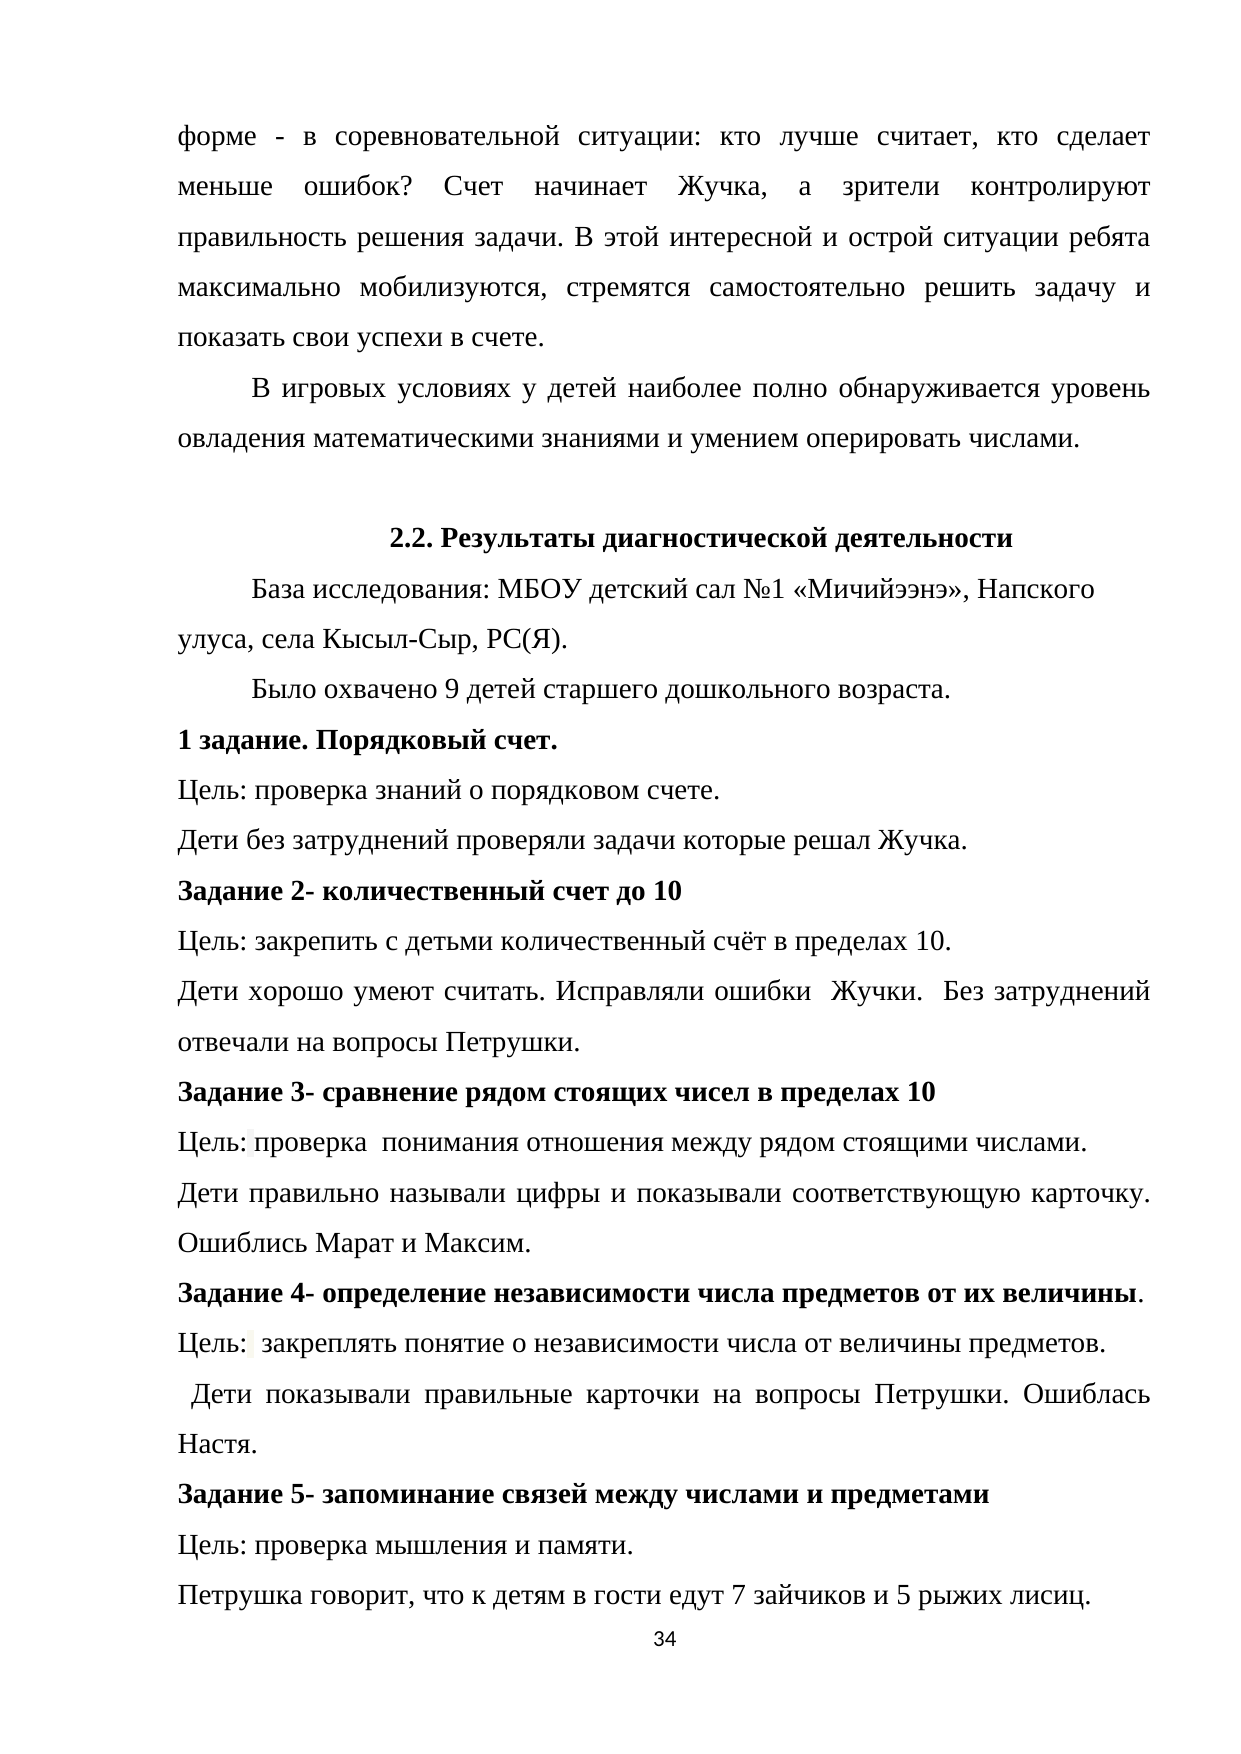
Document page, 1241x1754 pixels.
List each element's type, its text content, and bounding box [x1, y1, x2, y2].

text База исследования: МБОУ детский сал №1 «Мичийээнэ», Напского улуса, села Кысыл-Сыр, РС(Я). [177, 571, 1152, 655]
text Дети показывали правильные карточки на вопросы Петрушки. Ошиблась Настя. [177, 1376, 1152, 1460]
text 2.2. Результаты диагностической деятельности [177, 521, 1152, 554]
text Было охвачено 9 детей старшего дошкольного возраста. [177, 672, 1152, 705]
text Цель: проверка мышления и памяти. [177, 1527, 1152, 1560]
text Дети хорошо умеют считать. Исправляли ошибки Жучки. Без затруднений отвечали на вопросы Петрушки. [177, 973, 1152, 1057]
text Задание 3- сравнение рядом стоящих чисел в пределах 10 [177, 1074, 1152, 1108]
text В игровых условиях у детей наиболее полно обнаруживается уровень овладения математическими знаниями и умением оперировать числами. [177, 370, 1152, 453]
text Задание 5- запоминание связей между числами и предметами [177, 1477, 1152, 1510]
text Задание 4- определение независимости числа предметов от их величины. [177, 1275, 1152, 1309]
text Цель: закрепить с детьми количественный счёт в пределах 10. [177, 923, 1152, 957]
text Петрушка говорит, что к детям в гости едут 7 зайчиков и 5 рыжих лисиц. [177, 1577, 1152, 1611]
text Цель: проверка понимания отношения между рядом стоящими числами. [177, 1124, 1152, 1158]
text Дети без затруднений проверяли задачи которые решал Жучка. [177, 822, 1152, 856]
text Цель: закреплять понятие о независимости числа от величины предметов. [177, 1326, 1152, 1359]
text 1 задание. Порядковый счет. [177, 722, 1152, 755]
text Дети правильно называли цифры и показывали соответствующую карточку. Ошиблись Марат и Максим. [177, 1175, 1152, 1258]
text Задание 2- количественный счет до 10 [177, 873, 1152, 906]
text Цель: проверка знаний о порядковом счете. [177, 772, 1152, 806]
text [177, 118, 1152, 353]
